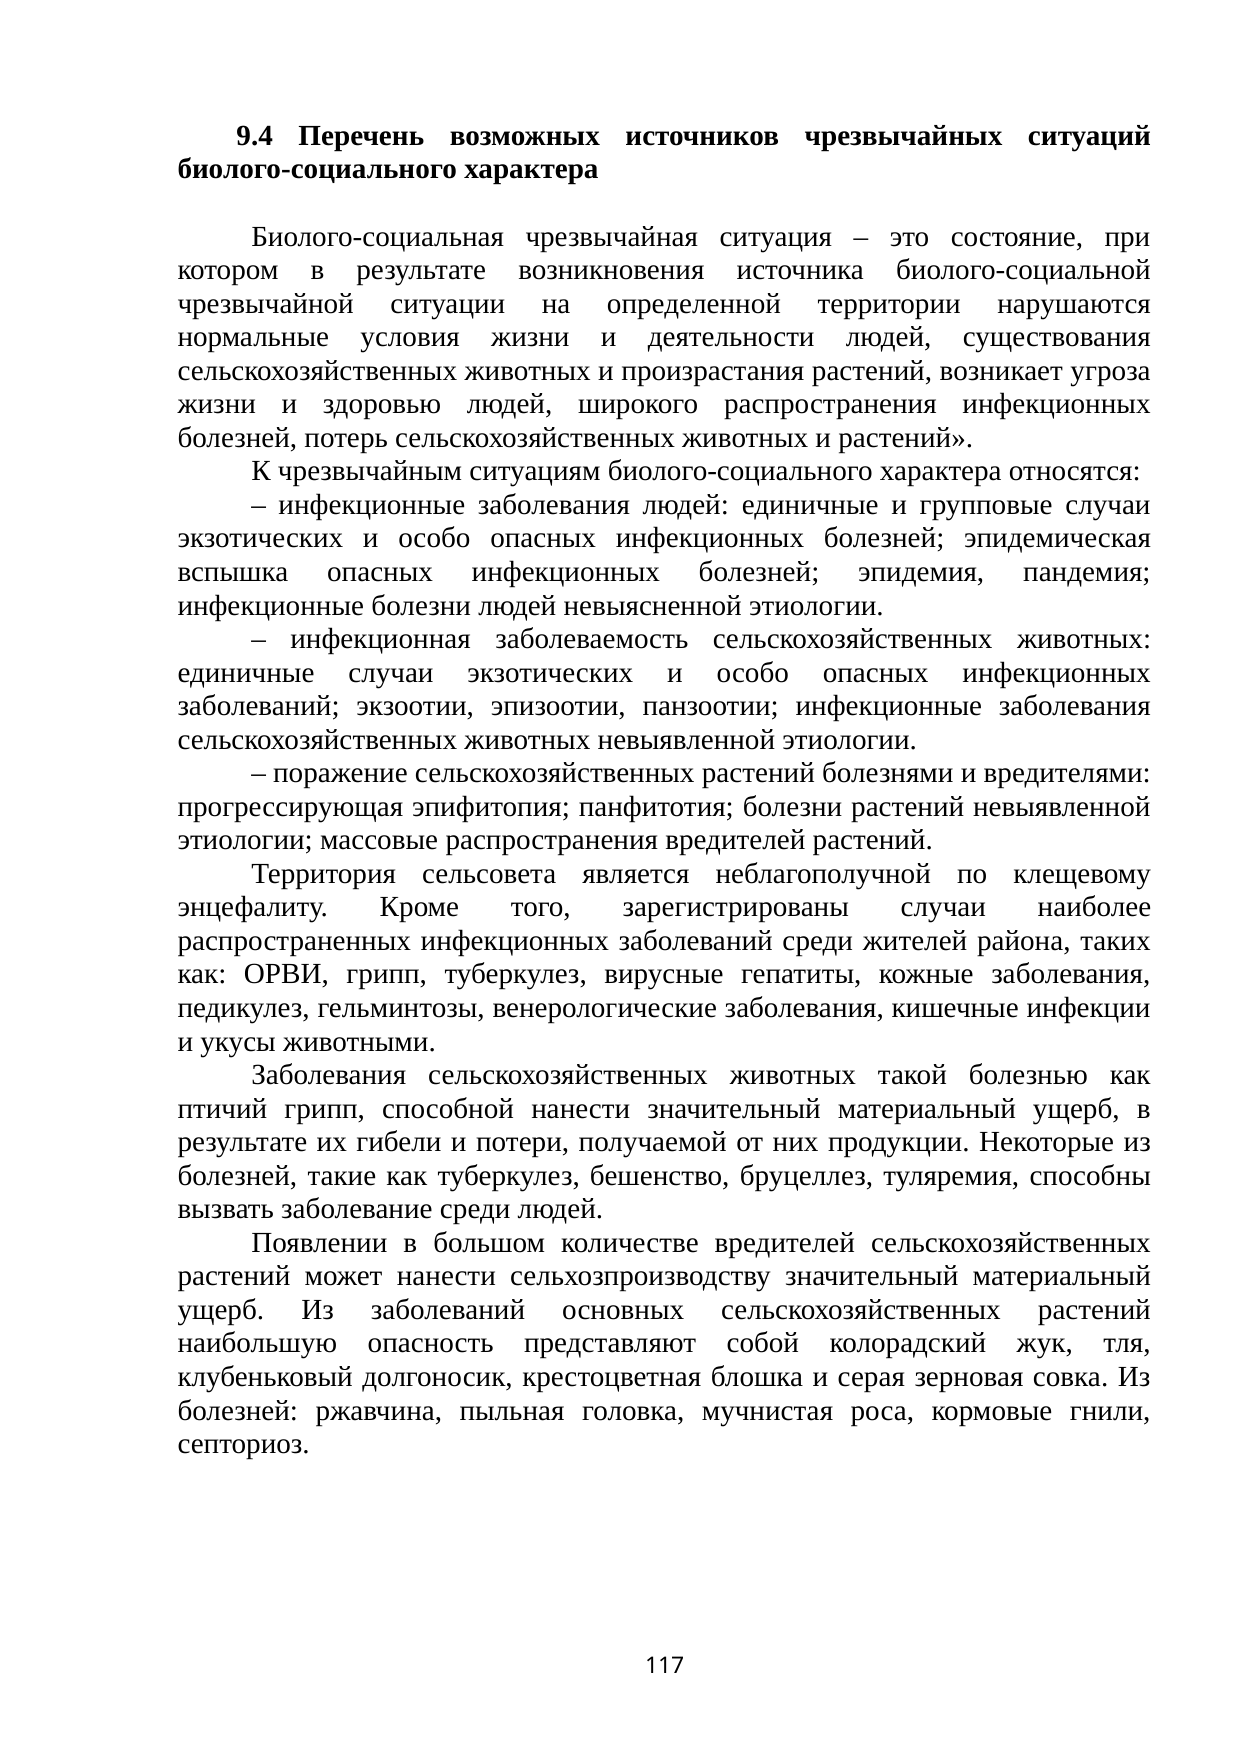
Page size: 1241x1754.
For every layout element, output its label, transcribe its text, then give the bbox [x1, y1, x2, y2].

text ‒ инфекционные заболевания людей: единичные и групповые случаи экзотических и особо опасных инфекционных болезней; эпидемическая вспышка опасных инфекционных болезней; эпидемия, пандемия; инфекционные болезни людей невыясненной этиологии. [177, 487, 1152, 621]
text Заболевания сельскохозяйственных животных такой болезнью как птичий грипп, способной нанести значительный материальный ущерб, в результате их гибели и потери, получаемой от них продукции. Некоторые из болезней, такие как туберкулез, бешенство, бруцеллез, туляремия, способны вызвать заболевание среди людей. [177, 1057, 1152, 1225]
text ‒ поражение сельскохозяйственных растений болезнями и вредителями: прогрессирующая эпифитопия; панфитотия; болезни растений невыявленной этиологии; массовые распространения вредителей растений. [177, 755, 1152, 856]
subtitle 9.4 Перечень возможных источников чрезвычайных ситуаций биолого-социального характера [177, 118, 1152, 185]
text Биолого-социальная чрезвычайная ситуация – это состояние, при котором в результате возникновения источника биолого-социальной чрезвычайной ситуации на определенной территории нарушаются нормальные условия жизни и деятельности людей, существования сельскохозяйственных животных и произрастания растений, возникает угроза жизни и здоровью людей, широкого распространения инфекционных болезней, потерь сельскохозяйственных животных и растений». [177, 219, 1152, 453]
text К чрезвычайным ситуациям биолого-социального характера относятся: [177, 453, 1152, 487]
text Территория сельсовета является неблагополучной по клещевому энцефалиту. Кроме того, зарегистрированы случаи наиболее распространенных инфекционных заболеваний среди жителей района, таких как: ОРВИ, грипп, туберкулез, вирусные гепатиты, кожные заболевания, педикулез, гельминтозы, венерологические заболевания, кишечные инфекции и укусы животными. [177, 856, 1152, 1057]
text Появлении в большом количестве вредителей сельскохозяйственных растений может нанести сельхозпроизводству значительный материальный ущерб. Из заболеваний основных сельскохозяйственных растений наибольшую опасность представляют собой колорадский жук, тля, клубеньковый долгоносик, крестоцветная блошка и серая зерновая совка. Из болезней: ржавчина, пыльная головка, мучнистая роса, кормовые гнили, септориоз. [177, 1225, 1152, 1460]
text ‒ инфекционная заболеваемость сельскохозяйственных животных: единичные случаи экзотических и особо опасных инфекционных заболеваний; экзоотии, эпизоотии, панзоотии; инфекционные заболевания сельскохозяйственных животных невыявленной этиологии. [177, 621, 1152, 755]
